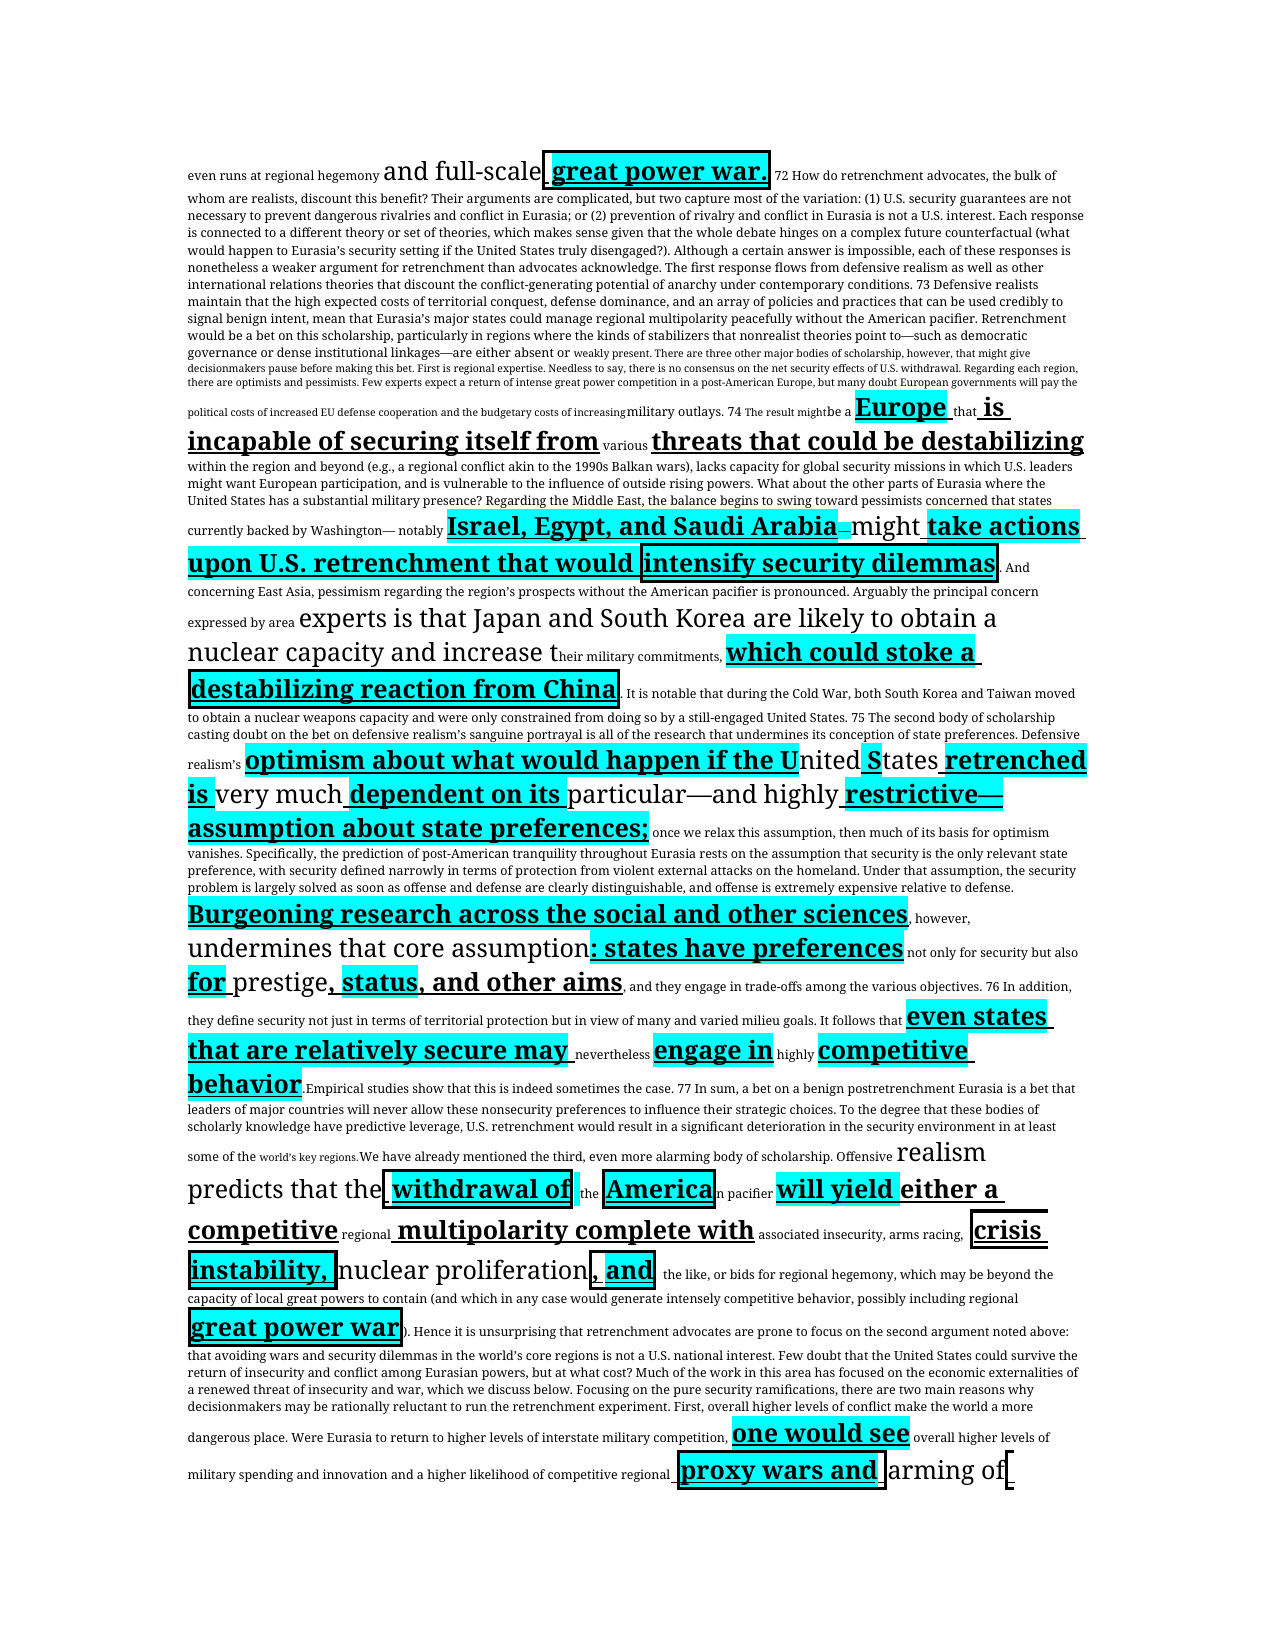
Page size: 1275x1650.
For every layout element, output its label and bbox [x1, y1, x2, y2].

text [187, 150, 1087, 1490]
